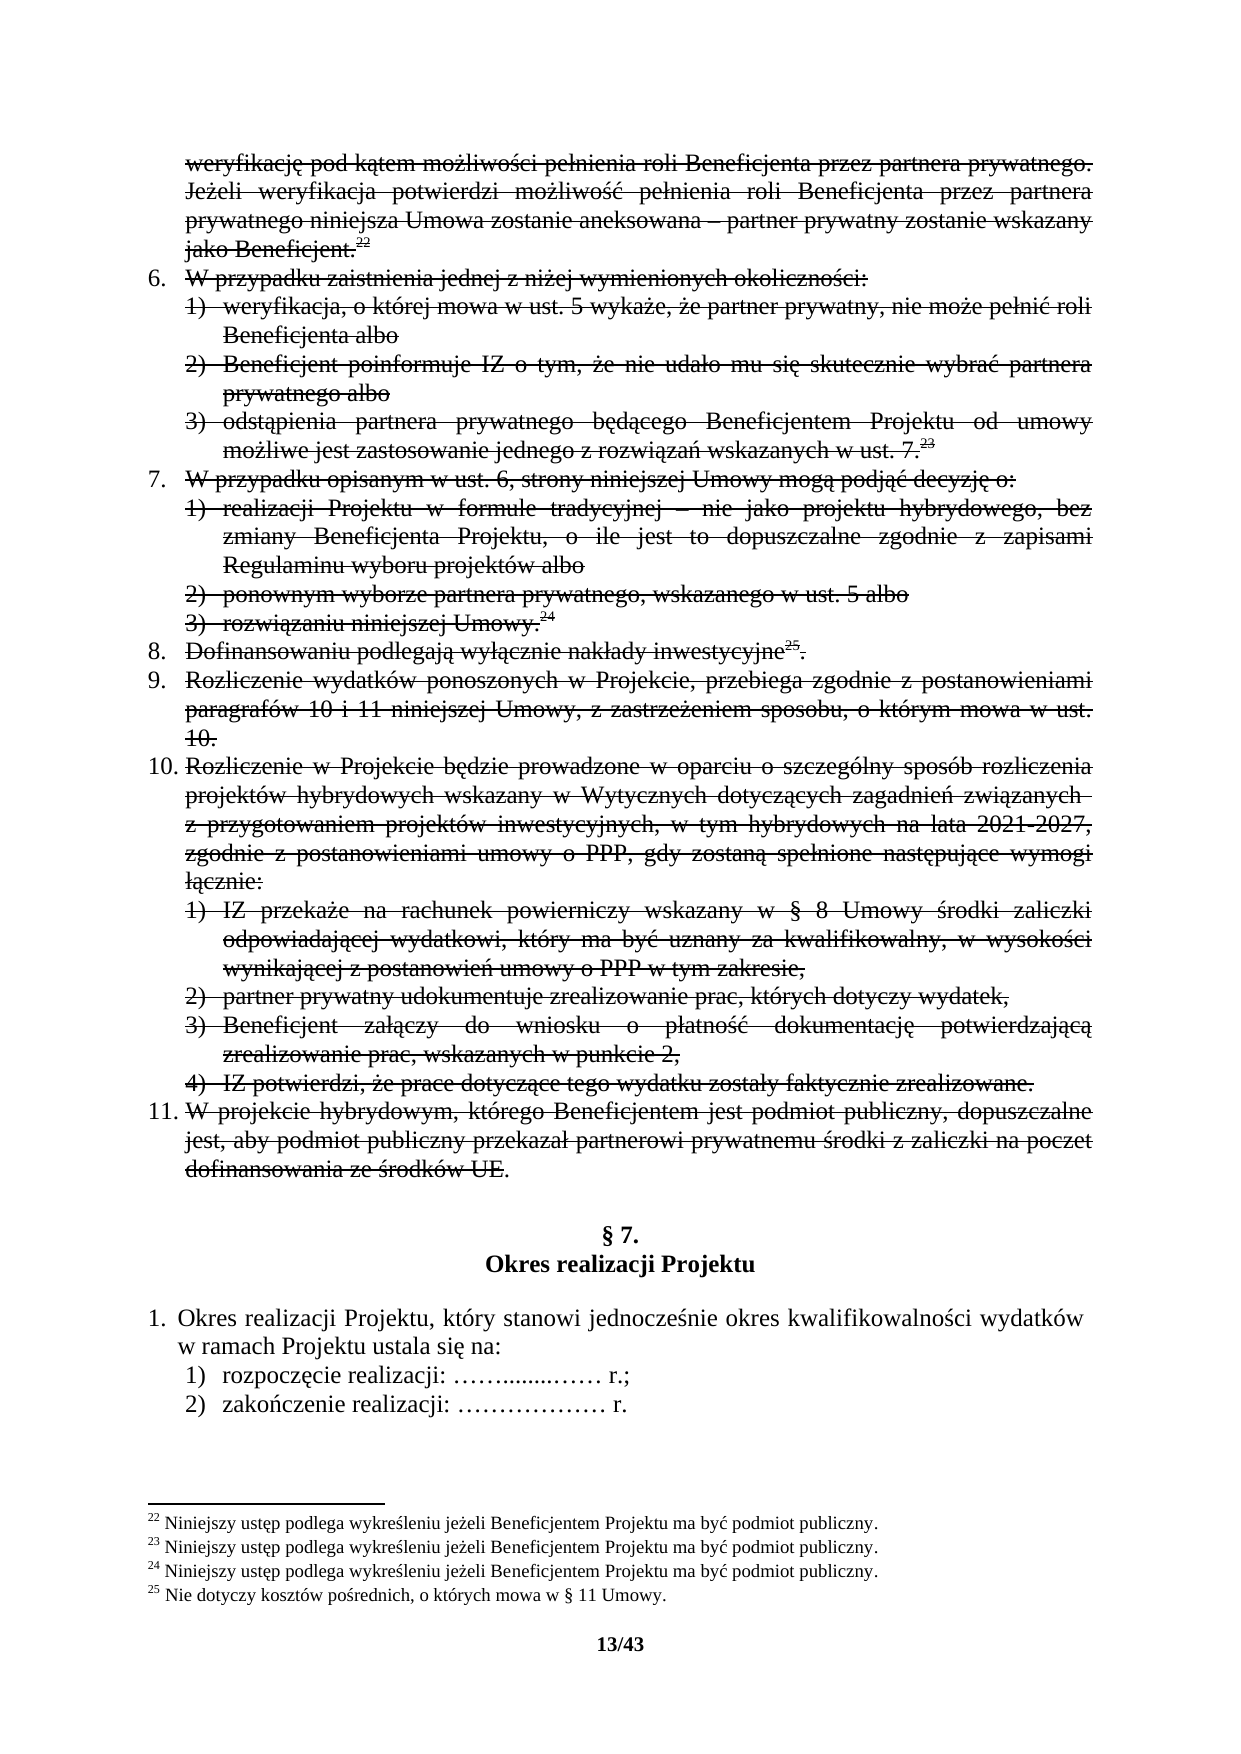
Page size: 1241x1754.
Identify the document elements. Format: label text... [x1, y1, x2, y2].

list odstąpienia partnera prywatnego będącego Beneficjentem Projektu od umowy możliwe jest zastosowanie jednego z rozwiązań wskazanych w ust. 7. [185, 423, 1093, 464]
list W projekcie hybrydowym, którego Beneficjentem jest podmiot publiczny, dopuszczalne jest, aby podmiot publiczny przekazał partnerowi prywatnemu środki z zaliczki na poczet dofinansowania ze środków UE. [148, 1096, 1093, 1183]
list Okres realizacji Projektu, który stanowi jednocześnie okres kwalifikowalności wydatków w ramach Projektu ustala się na: [148, 1303, 1093, 1360]
list IZ potwierdzi, że prace dotyczące tego wydatku zostały faktycznie zrealizowane. [185, 1068, 1093, 1096]
list weryfikacja, o której mowa w ust. 5 wykaże, że partner prywatny, nie może pełnić roli Beneficjenta albo [185, 291, 1093, 349]
list Beneficjent załączy do wniosku o płatność dokumentację potwierdzającą zrealizowanie prac, wskazanych w punkcie 2, [185, 1010, 1093, 1068]
list rozwiązaniu niniejszej Umowy. [185, 608, 1093, 636]
list Beneficjent poinformuje IZ o tym, że nie udało mu się skutecznie wybrać partnera prywatnego albo [185, 349, 1093, 406]
list realizacji Projektu w formule tradycyjnej – nie jako projektu hybrydowego, bez zmiany Beneficjenta Projektu, o ile jest to dopuszczalne zgodnie z zapisami Regulaminu wyboru projektów albo [185, 493, 1093, 579]
list Rozliczenie w Projekcie będzie prowadzone w oparciu o szczególny sposób rozliczenia projektów hybrydowych wskazany w Wytycznych dotyczących zagadnień związanych z przygotowaniem projektów inwestycyjnych, w tym hybrydowych na lata 2021-2027, zgodnie z postanowieniami umowy o PPP, gdy zostaną spełnione następujące wymogi łącznie: [148, 751, 1093, 895]
list W przypadku opisanym w ust. 6, strony niniejszej Umowy mogą podjąć decyzję o: [148, 464, 1093, 493]
list W przypadku zaistnienia jednej z niżej wymienionych okoliczności: [148, 263, 1093, 291]
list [148, 148, 1093, 263]
list partner prywatny udokumentuje zrealizowanie prac, których dotyczy wydatek, [185, 981, 1093, 1010]
list zakończenie realizacji: ……………… r. [185, 1389, 1093, 1418]
list Dofinansowaniu podlegają wyłącznie nakłady inwestycyjne. [148, 636, 1093, 665]
list odstąpienia partnera prywatnego będącego Beneficjentem Projektu od umowy możliwe jest zastosowanie jednego z rozwiązań wskazanych w ust. 7. [185, 406, 1093, 422]
list IZ przekaże na rachunek powierniczy wskazany w § 8 Umowy środki zaliczki odpowiadającej wydatkowi, który ma być uznany za kwalifikowalny, w wysokości wynikającej z postanowień umowy o PPP w tym zakresie, [185, 895, 1093, 981]
list Rozliczenie wydatków ponoszonych w Projekcie, przebiega zgodnie z postanowieniami paragrafów 10 i 11 niniejszej Umowy, z zastrzeżeniem sposobu, o którym mowa w ust. 10. [148, 665, 1093, 751]
list rozpoczęcie realizacji: ……........…… r.; [185, 1360, 1093, 1389]
list ponownym wyborze partnera prywatnego, wskazanego w ust. 5 albo [185, 579, 1093, 608]
text § 7. Okres realizacji Projektu [148, 1220, 1093, 1278]
